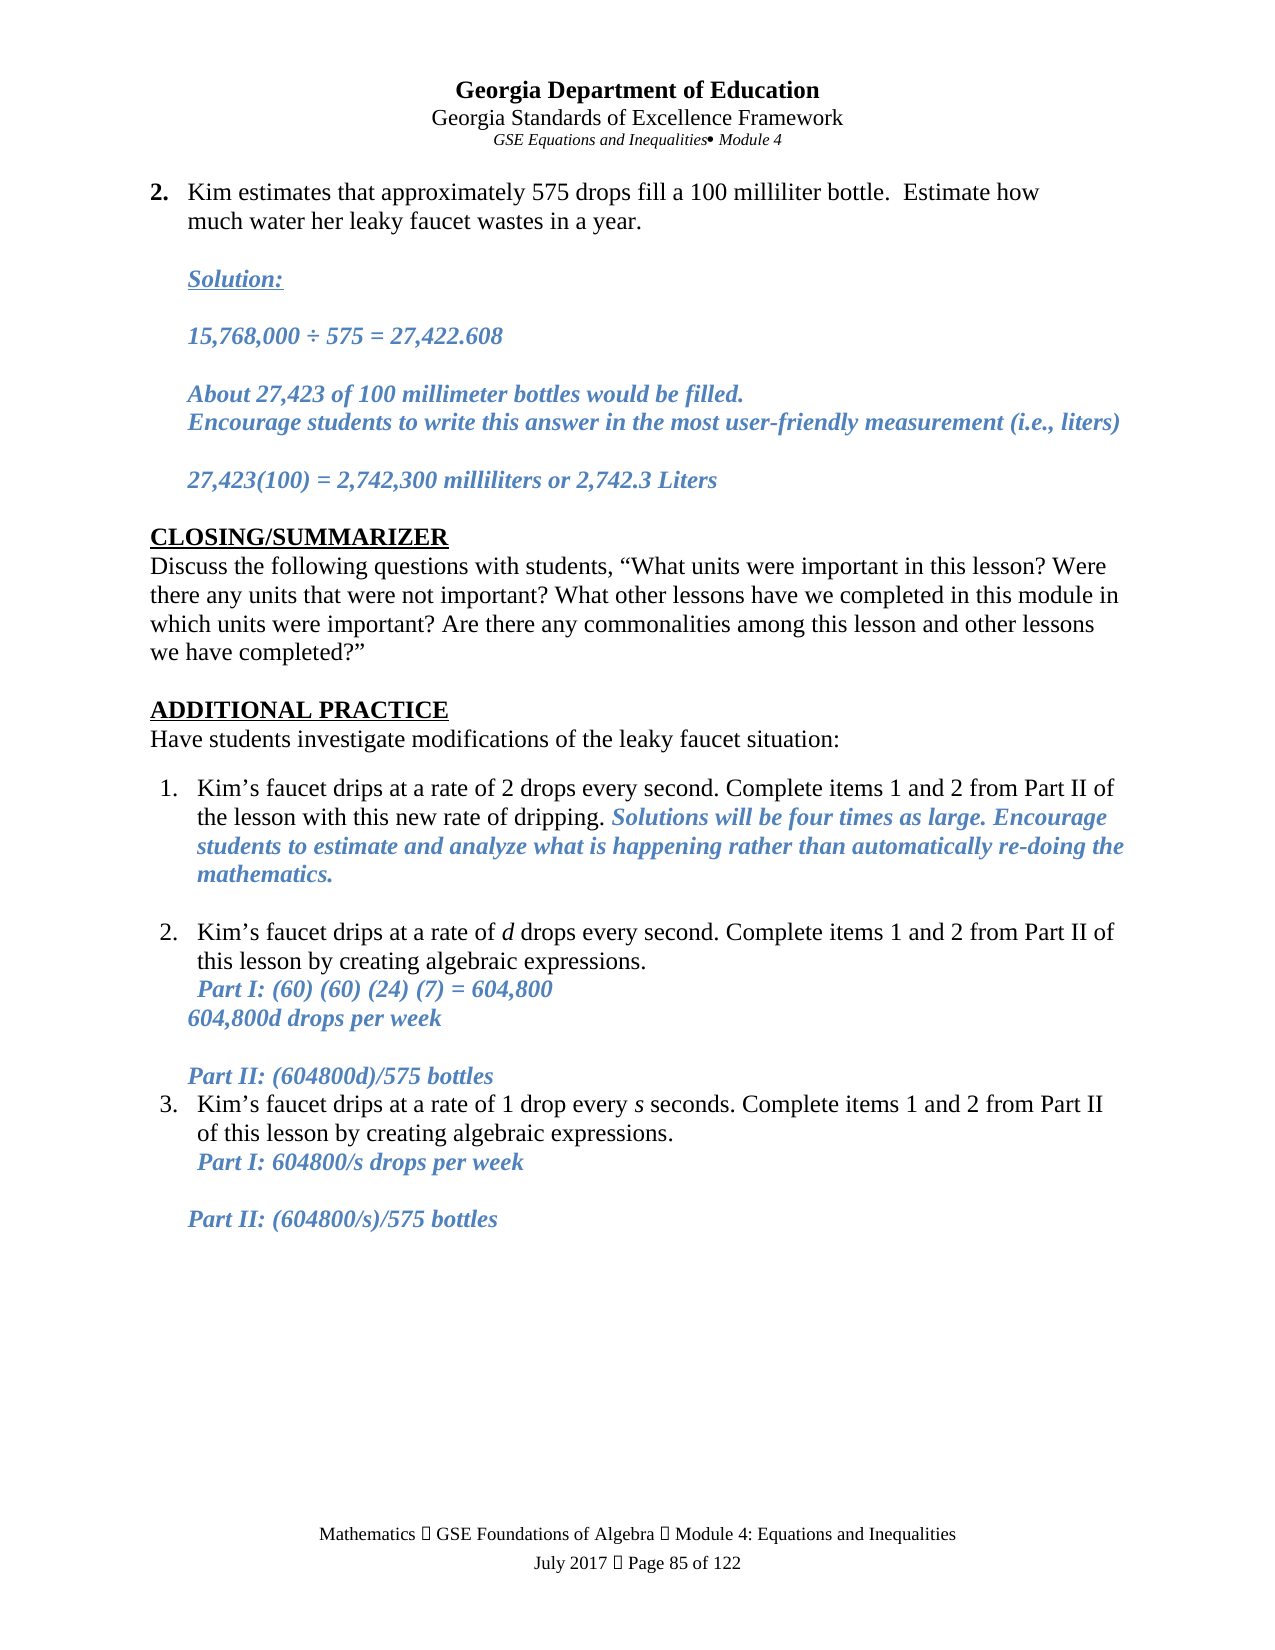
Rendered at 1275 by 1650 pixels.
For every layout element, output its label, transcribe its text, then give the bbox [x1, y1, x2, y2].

list Kim’s faucet drips at a rate of d drops every second. Complete items 1 and 2 from Part II of this lesson by creating algebraic expressions. Part I: (60) (60) (24) (7) = 604,800 [159, 917, 1125, 1003]
text About 27,423 of 100 millimeter bottles would be filled. [187, 379, 1125, 407]
text 27,423(100) = 2,742,300 milliliters or 2,742.3 Liters [187, 465, 1125, 494]
text ADDITIONAL PRACTICE [150, 695, 1125, 724]
text Encourage students to write this answer in the most user-friendly measurement (i.e., liters) [187, 407, 1125, 436]
list Part II: (604800d)/575 bottles [187, 1032, 1125, 1089]
text 604,800d drops per week [187, 1003, 1125, 1032]
text Discuss the following questions with students, “What units were important in this lesson? Were there any units that were not important? What other lessons have we completed in this module in which units were important? Are there any commonalities among this lesson and other lessons we have completed?” [150, 551, 1125, 666]
text 2. Kim estimates that approximately 575 drops fill a 100 milliliter bottle. Estimate how much water her leaky faucet wastes in a year. [150, 177, 1080, 235]
text Have students investigate modifications of the leaky faucet situation: [150, 724, 1125, 752]
text CLOSING/SUMMARIZER [150, 522, 1125, 551]
text 15,768,000 ÷ 575 = 27,422.608 [187, 321, 1125, 350]
list Kim’s faucet drips at a rate of 2 drops every second. Complete items 1 and 2 from Part II of the lesson with this new rate of dripping. Solutions will be four times as large. Encourage students to estimate and analyze what is happening rather than automatically re-doing the mathematics. [159, 773, 1125, 888]
list Kim’s faucet drips at a rate of 1 drop every s seconds. Complete items 1 and 2 from Part II of this lesson by creating algebraic expressions. Part I: 604800/s drops per week [159, 1089, 1125, 1176]
list Part II: (604800/s)/575 bottles [187, 1176, 1125, 1233]
text Solution: [187, 264, 1125, 292]
